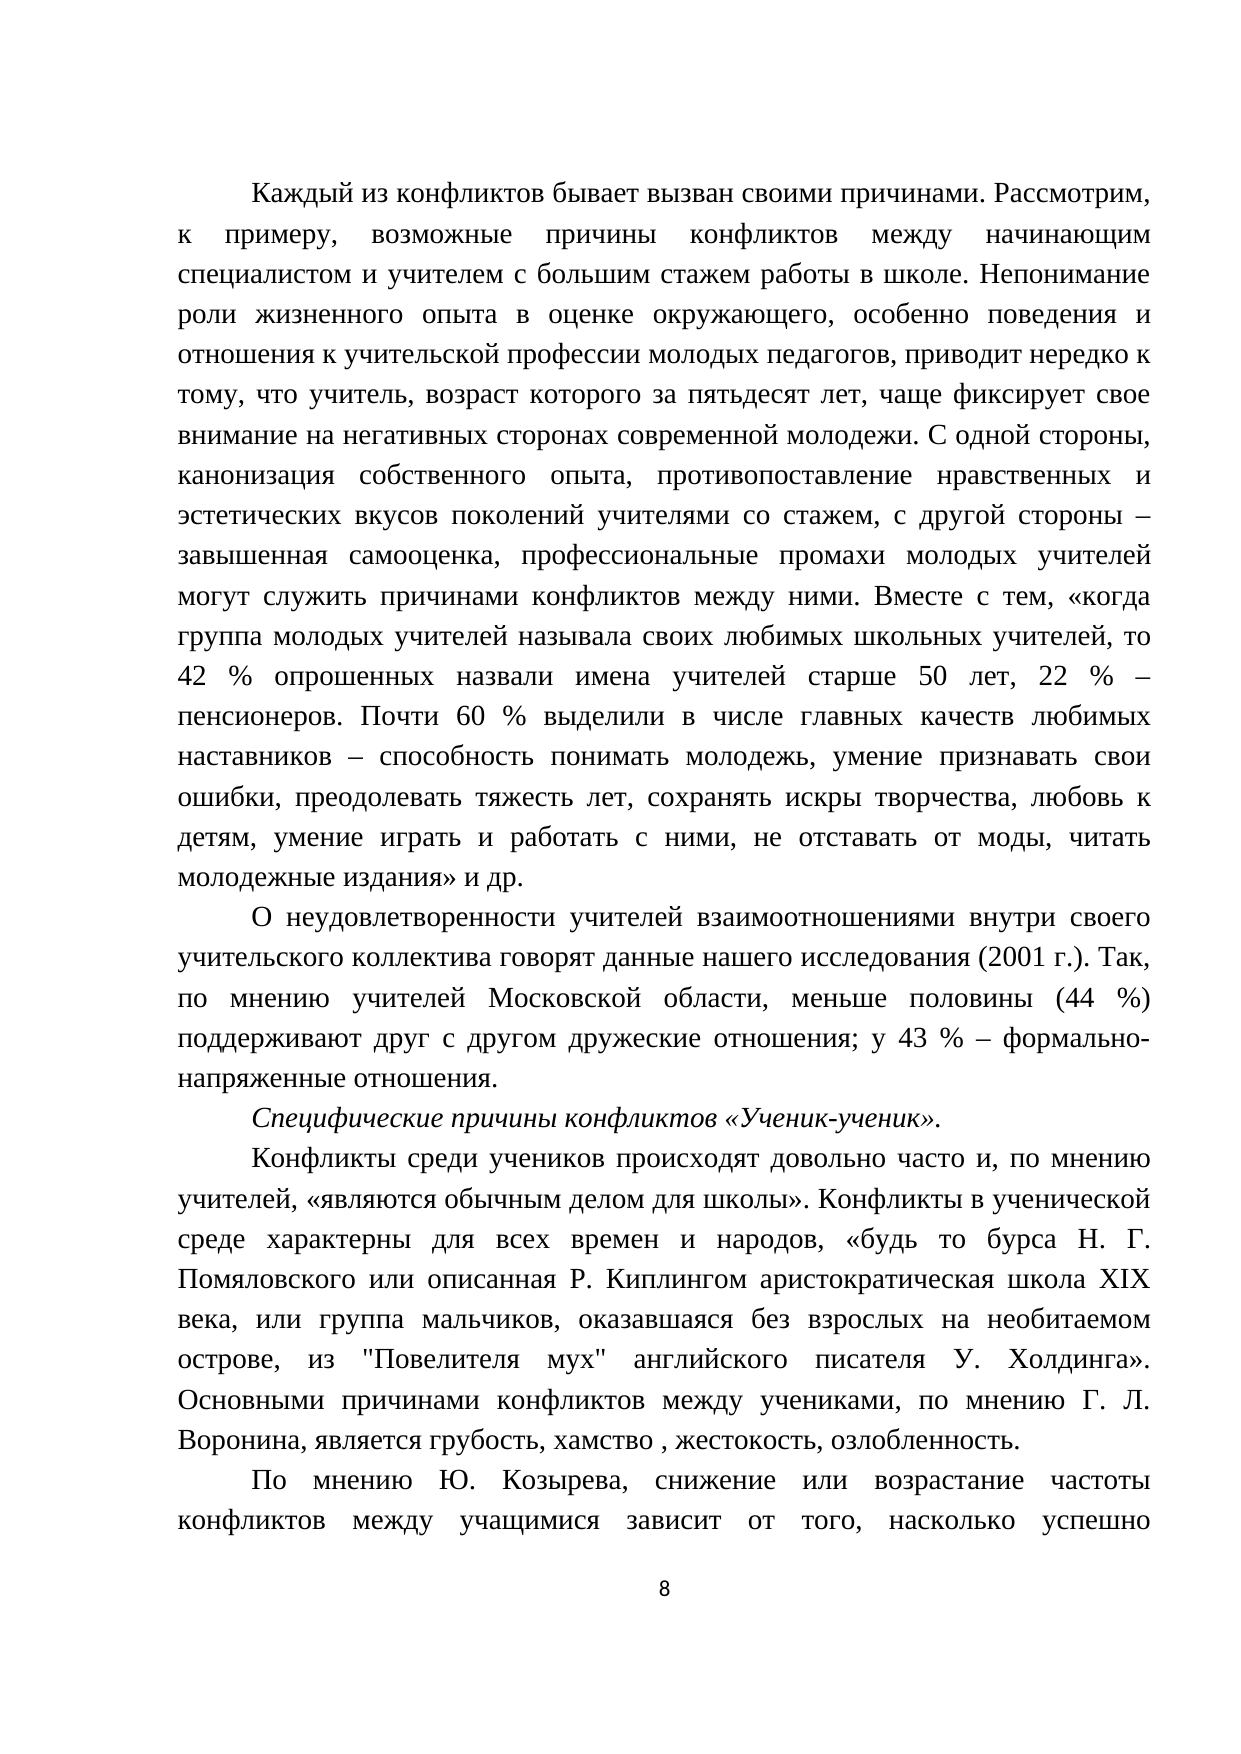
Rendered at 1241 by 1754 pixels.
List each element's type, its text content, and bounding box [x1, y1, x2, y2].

text Специфические причины конфликтов «Ученик-ученик». [177, 1100, 1152, 1134]
text Конфликты среди учеников происходят довольно часто и, по мнению учителей, «являются обычным делом для школы». Конфликты в ученической среде характерны для всех времен и народов, «будь то бурса Н. Г. Помяловского или описанная Р. Киплингом аристократическая школа XIX века, или группа мальчиков, оказавшаяся без взрослых на необитаемом острове, из "Повелителя мух" английского писателя У. Холдинга». Основными причинами конфликтов между учениками, по мнению Г. Л. Воронина, является грубость, хамство , жестокость, озлобленность. [177, 1141, 1152, 1456]
text Каждый из конфликтов бывает вызван своими причинами. Рассмотрим, к примеру, возможные причины конфликтов между начинающим специалистом и учителем с большим стажем работы в школе. Непонимание роли жизненного опыта в оценке окружающего, особенно поведения и отношения к учительской профессии молодых педагогов, приводит нередко к тому, что учитель, возраст которого за пятьдесят лет, чаще фиксирует свое внимание на негативных сторонах современной молодежи. С одной стороны, канонизация собственного опыта, противопоставление нравственных и эстетических вкусов поколений учителями со стажем, с другой стороны – завышенная самооценка, профессиональные промахи молодых учителей могут служить причинами конфликтов между ними. Вместе с тем, «когда группа молодых учителей называла своих любимых школьных учителей, то 42 % опрошенных назвали имена учителей старше 50 лет, 22 % – пенсионеров. Почти 60 % выделили в числе главных качеств любимых наставников – способность понимать молодежь, умение признавать свои ошибки, преодолевать тяжесть лет, сохранять искры творчества, любовь к детям, умение играть и работать с ними, не отставать от моды, читать молодежные издания» и др. [177, 176, 1152, 893]
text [177, 1462, 1152, 1536]
text О неудовлетворенности учителей взаимоотношениями внутри своего учительского коллектива говорят данные нашего исследования (2001 г.). Так, по мнению учителей Московской области, меньше половины (44 %) поддерживают друг с другом дружеские отношения; у 43 % – формально-напряженные отношения. [177, 899, 1152, 1094]
